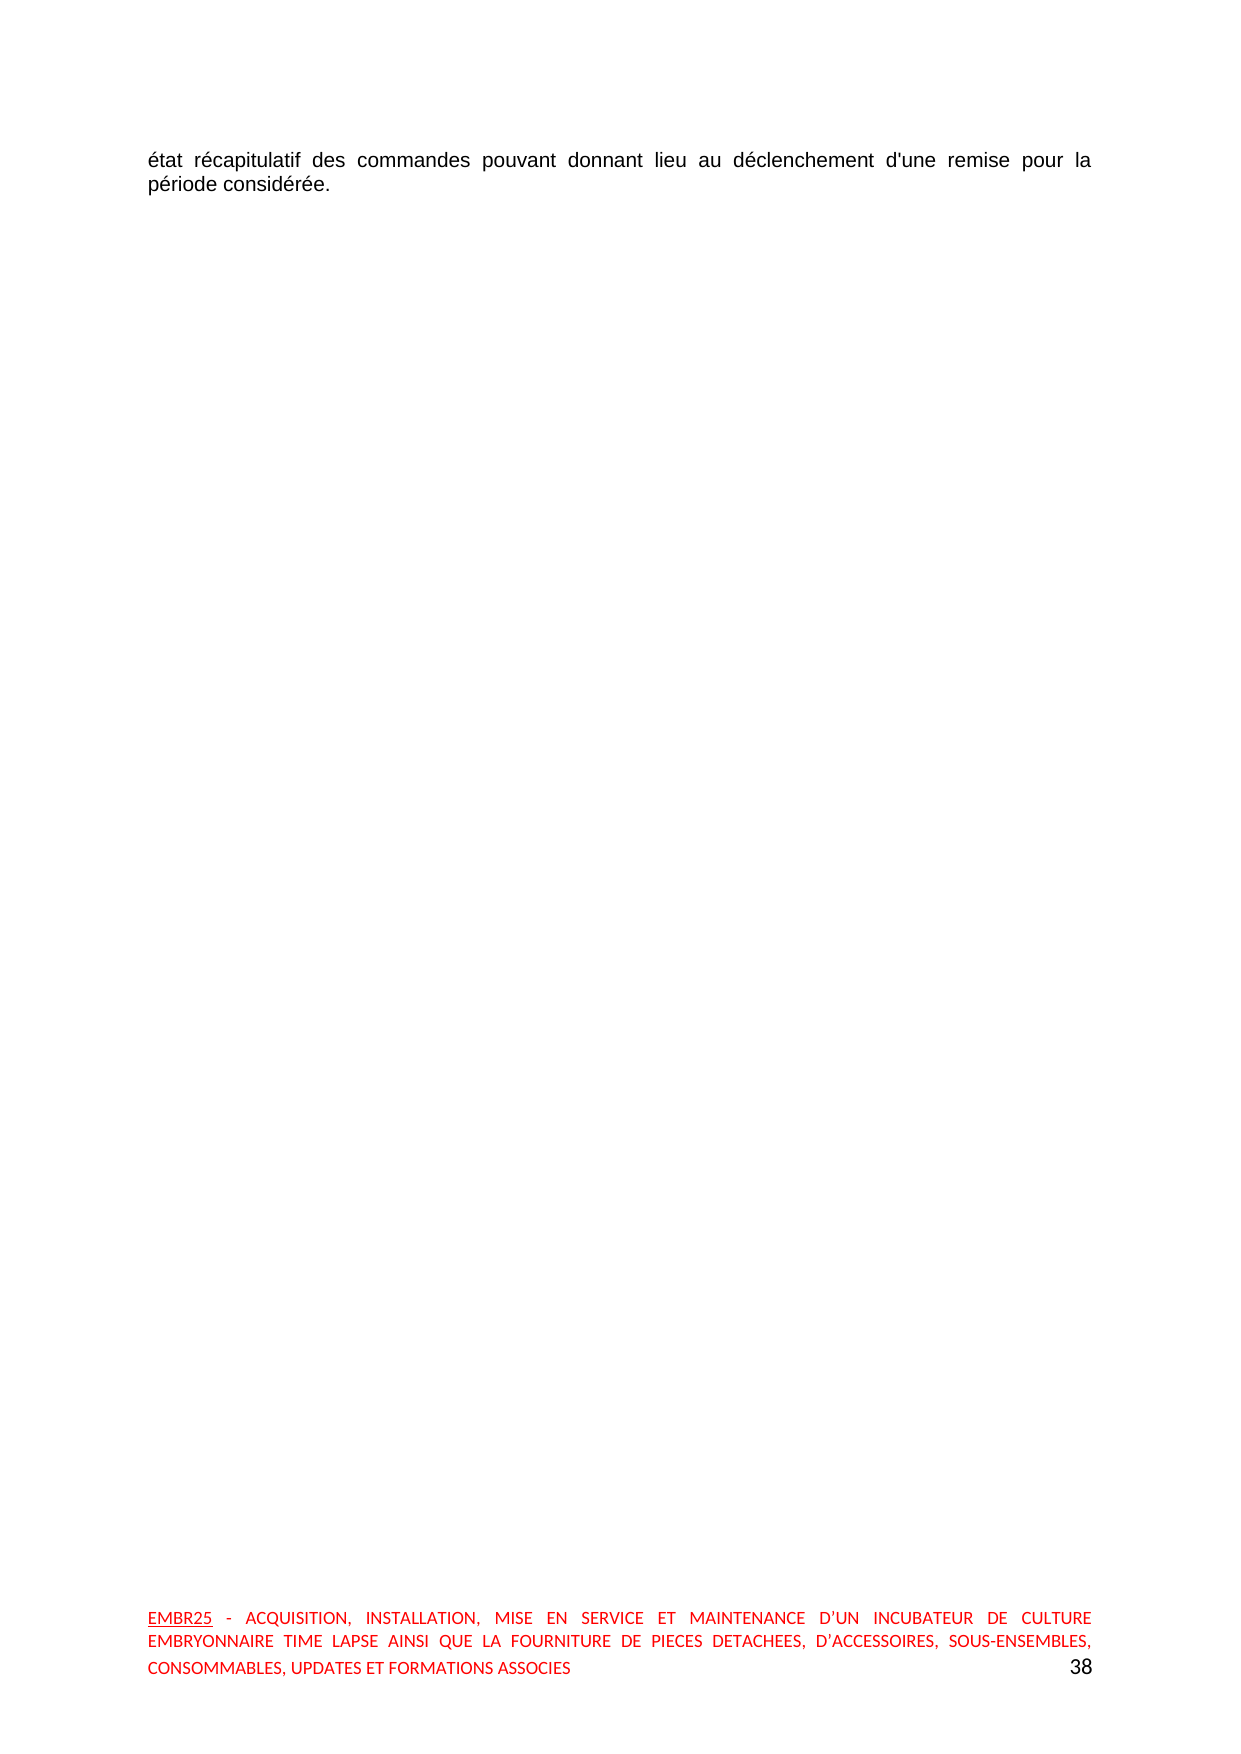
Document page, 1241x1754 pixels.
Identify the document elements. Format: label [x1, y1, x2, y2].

text [148, 148, 1093, 196]
